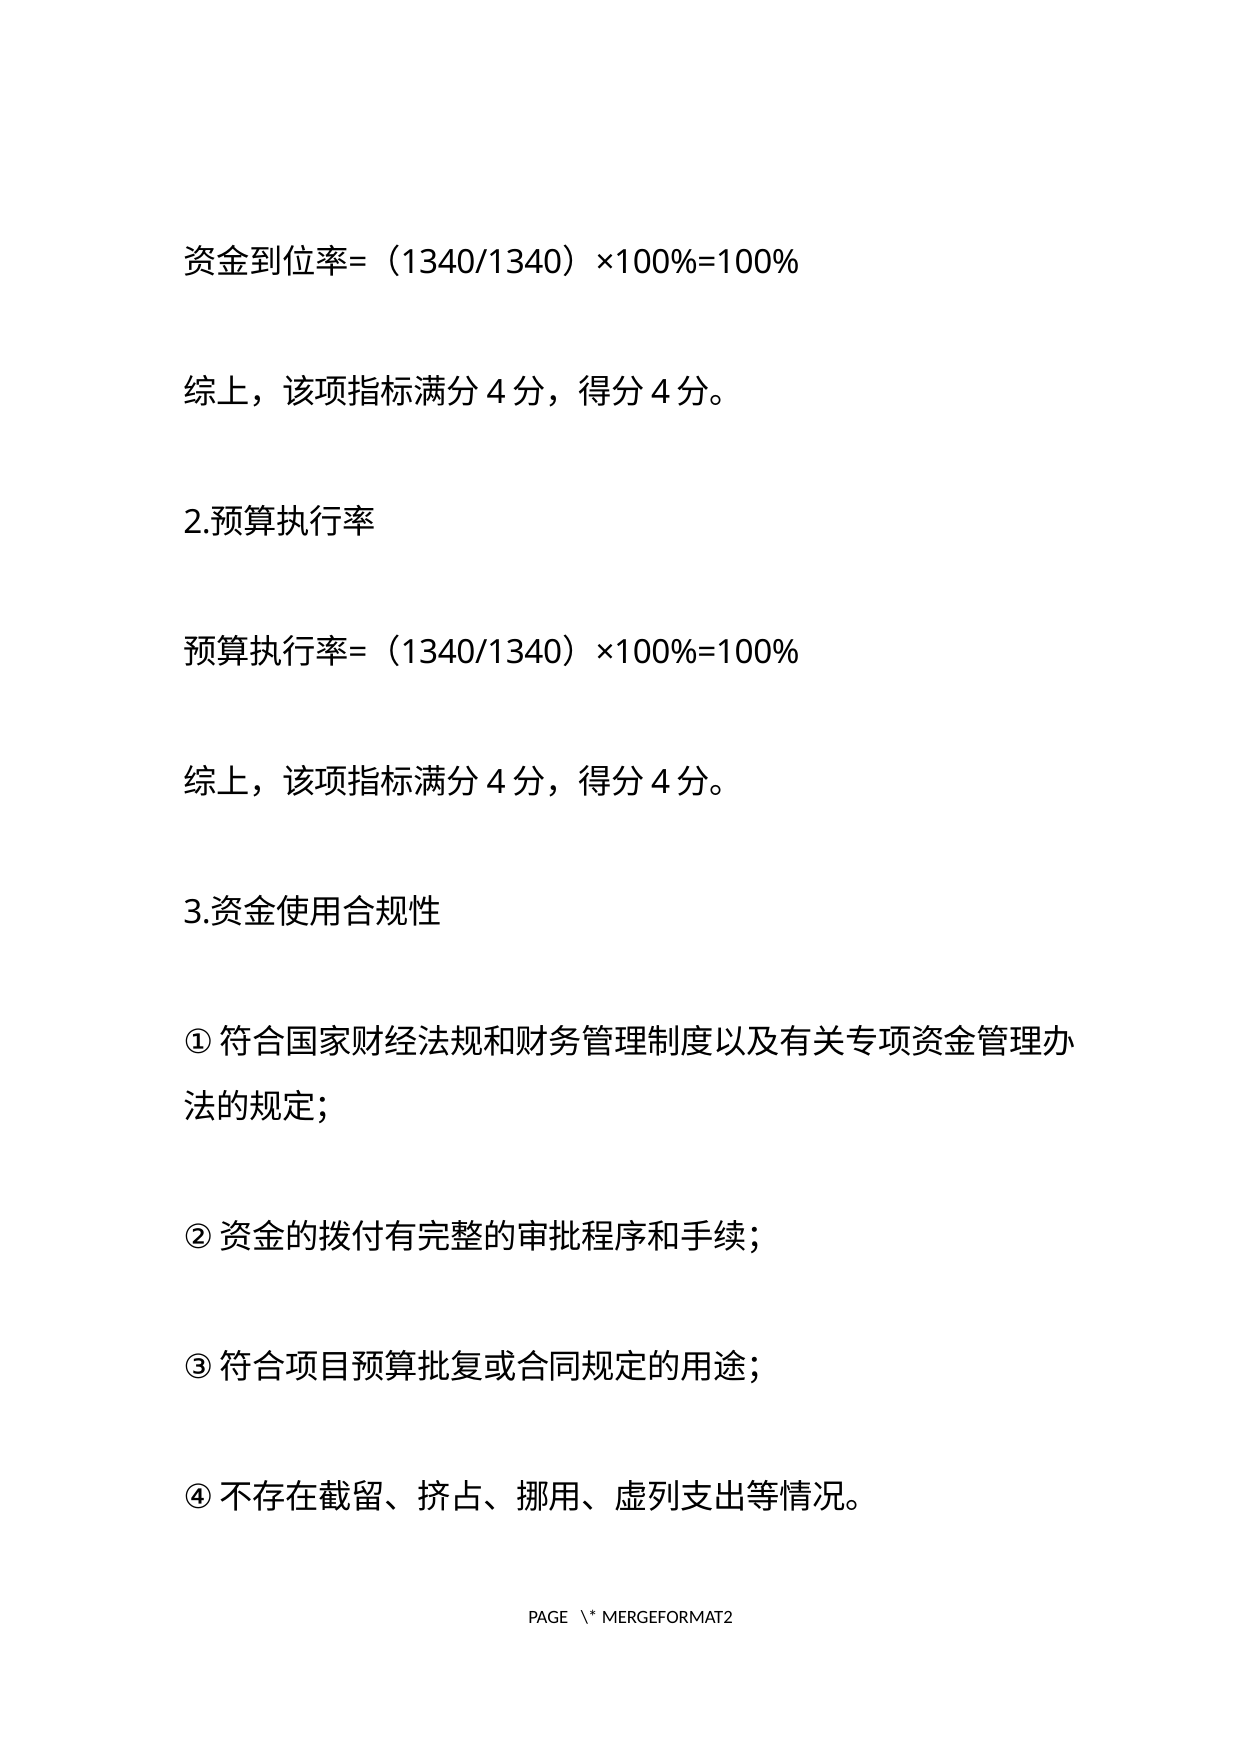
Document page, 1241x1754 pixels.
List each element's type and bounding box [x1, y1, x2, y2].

text [183, 162, 1078, 1527]
